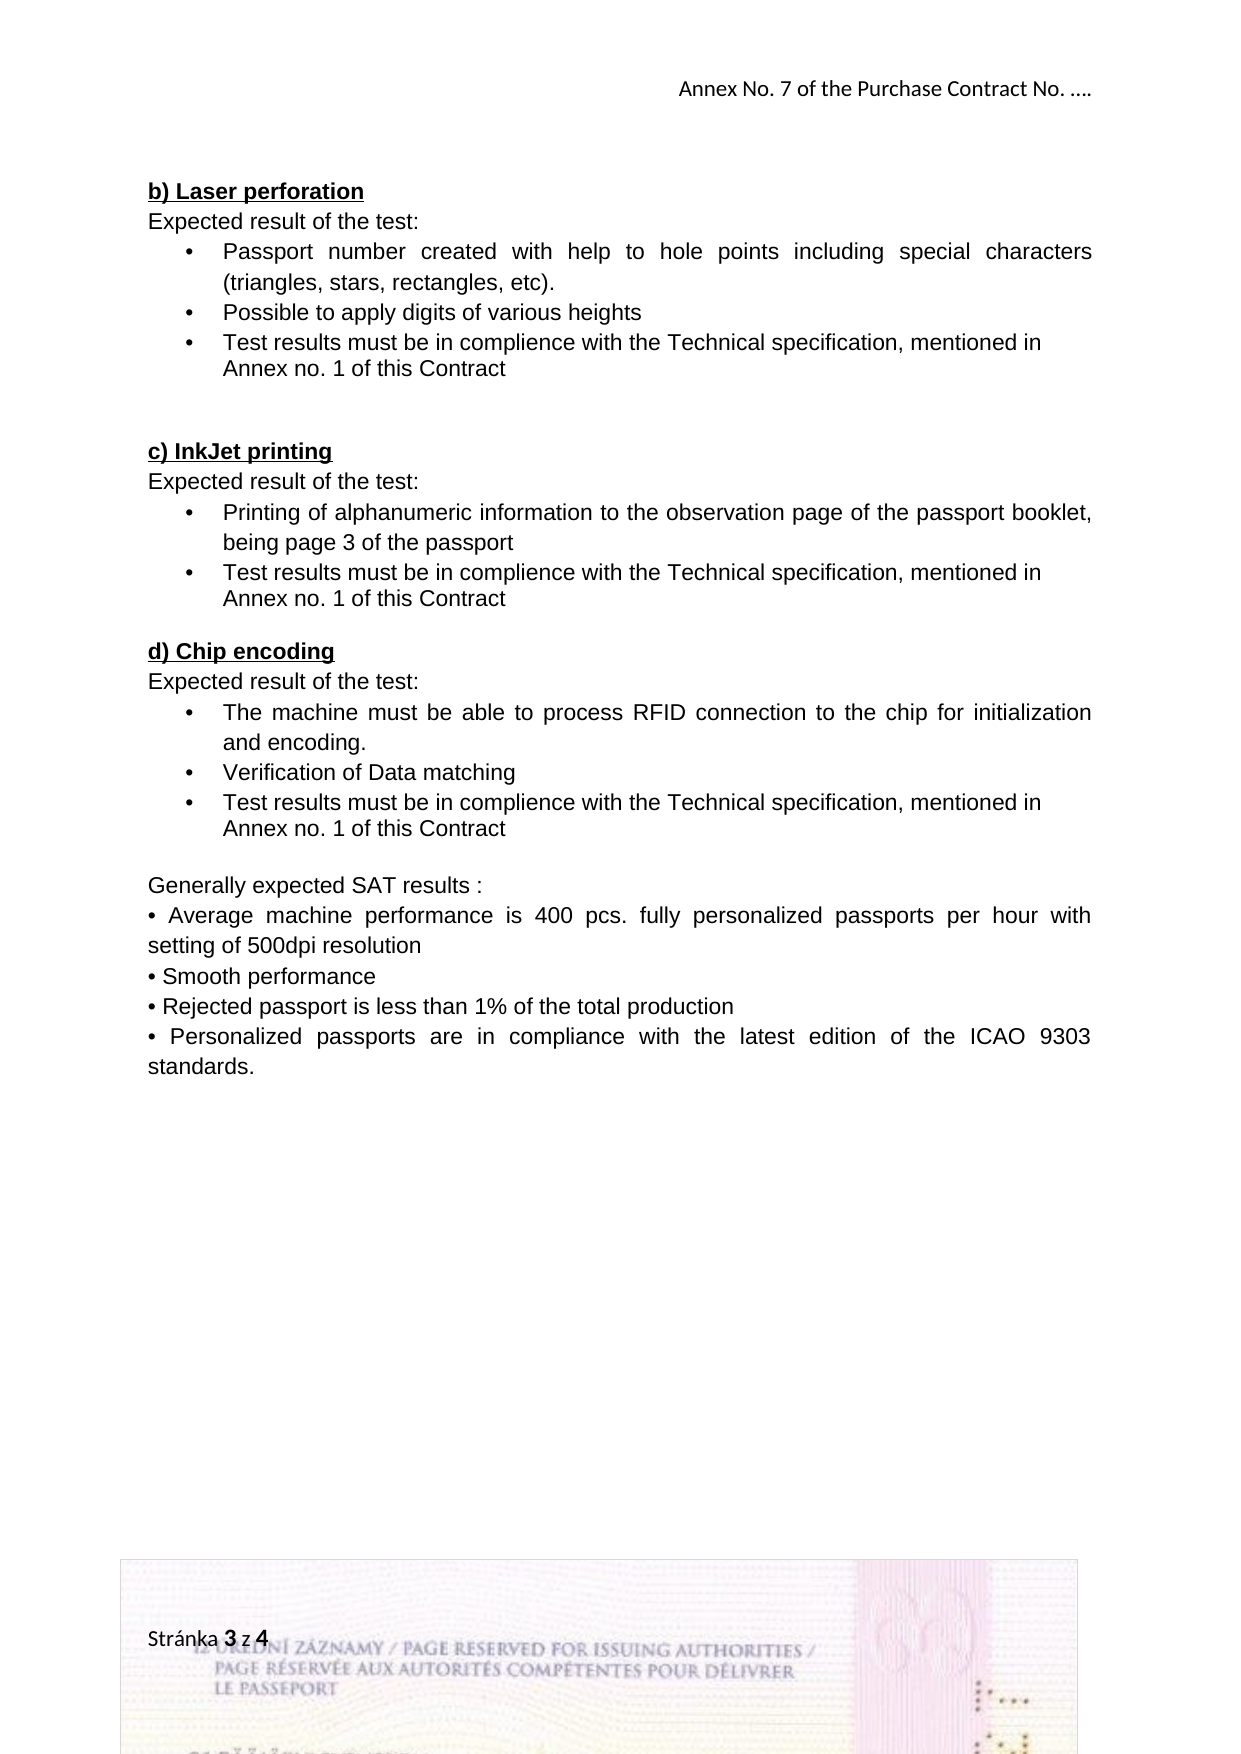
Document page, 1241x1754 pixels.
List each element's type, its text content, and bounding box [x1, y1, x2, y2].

text Expected result of the test: [148, 468, 1093, 495]
list Test results must be in complience with the Technical specification, mentioned in Annex no. 1 of this Contract [185, 559, 1093, 612]
list Verification of Data matching [185, 759, 1093, 785]
text c) InkJet printing [148, 438, 1093, 464]
text Generally expected SAT results : [148, 872, 1093, 898]
text • Rejected passport is less than 1% of the total production [148, 993, 1093, 1019]
text • Personalized passports are in compliance with the latest edition of the ICAO 9303 standards. [148, 1023, 1093, 1079]
list Printing of alphanumeric information to the observation page of the passport booklet, being page 3 of the passport [185, 498, 1093, 555]
text b) Laser perforation [148, 178, 1093, 204]
text Expected result of the test: [148, 208, 1093, 234]
list Test results must be in complience with the Technical specification, mentioned in Annex no. 1 of this Contract [185, 789, 1093, 842]
list Test results must be in complience with the Technical specification, mentioned in Annex no. 1 of this Contract [185, 329, 1093, 382]
text d) Chip encoding [148, 638, 1093, 664]
list The machine must be able to process RFID connection to the chip for initialization and encoding. [185, 698, 1093, 755]
picture [121, 1560, 1077, 1754]
text • Average machine performance is 400 pcs. fully personalized passports per hour with setting of 500dpi resolution [148, 902, 1093, 959]
list Passport number created with help to hole points including special characters (triangles, stars, rectangles, etc). [185, 238, 1093, 295]
list Possible to apply digits of various heights [185, 299, 1093, 325]
text • Smooth performance [148, 963, 1093, 989]
text Expected result of the test: [148, 668, 1093, 694]
